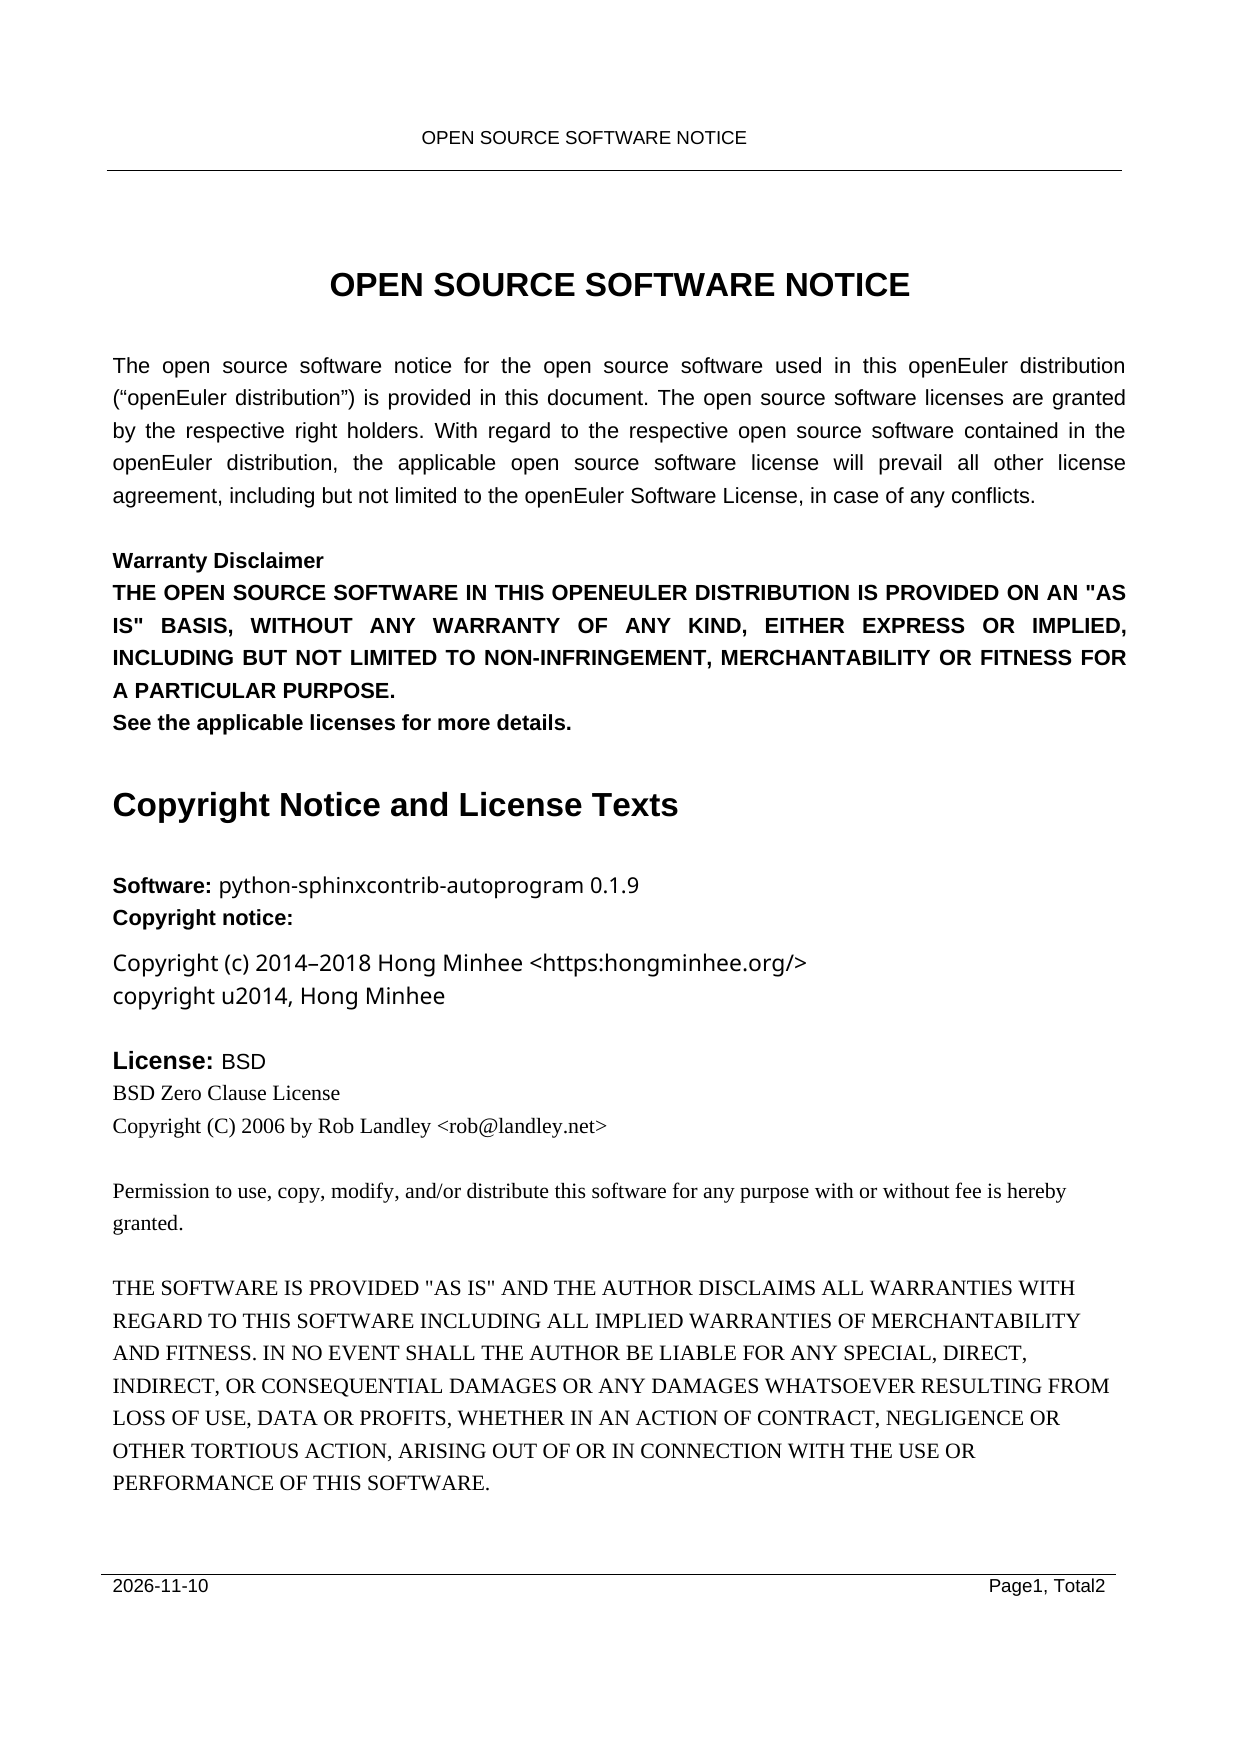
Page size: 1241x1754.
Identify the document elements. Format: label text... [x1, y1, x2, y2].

text THE OPEN SOURCE SOFTWARE IN THIS OPENEULER DISTRIBUTION IS PROVIDED ON AN "AS IS" BASIS, WITHOUT ANY WARRANTY OF ANY KIND, EITHER EXPRESS OR IMPLIED, INCLUDING BUT NOT LIMITED TO NON-INFRINGEMENT, MERCHANTABILITY OR FITNESS FOR A PARTICULAR PURPOSE. See the applicable licenses for more details. [112, 576, 1128, 739]
text BSD Zero Clause License Copyright (C) 2006 by Rob Landley <rob@landley.net> Permission to use, copy, modify, and/or distribute this software for any purpose with or without fee is hereby granted. THE SOFTWARE IS PROVIDED "AS IS" AND THE AUTHOR DISCLAIMS ALL WARRANTIES WITH REGARD TO THIS SOFTWARE INCLUDING ALL IMPLIED WARRANTIES OF MERCHANTABILITY AND FITNESS. IN NO EVENT SHALL THE AUTHOR BE LIABLE FOR ANY SPECIAL, DIRECT, INDIRECT, OR CONSEQUENTIAL DAMAGES OR ANY DAMAGES WHATSOEVER RESULTING FROM LOSS OF USE, DATA OR PROFITS, WHETHER IN AN ACTION OF CONTRACT, NEGLIGENCE OR OTHER TORTIOUS ACTION, ARISING OUT OF OR IN CONNECTION WITH THE USE OR PERFORMANCE OF THIS SOFTWARE. [112, 1077, 1128, 1532]
text Copyright (c) 2014–2018 Hong Minhee <https:hongminhee.org/> copyright u2014, Hong Minhee [112, 947, 1128, 1044]
text OPEN SOURCE SOFTWARE NOTICE [112, 251, 1128, 316]
title Software: python-sphinxcontrib-autoprogram 0.1.9 [112, 869, 1128, 901]
text Warranty Disclaimer [112, 544, 1128, 576]
text Copyright notice: [112, 901, 1128, 934]
text License: BSD [112, 1044, 1128, 1077]
text The open source software notice for the open source software used in this openEuler distribution (“openEuler distribution”) is provided in this document. The open source software licenses are granted by the respective right holders. With regard to the respective open source software contained in the openEuler distribution, the applicable open source software license will prevail all other license agreement, including but not limited to the openEuler Software License, in case of any conflicts. [112, 349, 1128, 511]
text Copyright Notice and License Texts [112, 771, 1128, 836]
